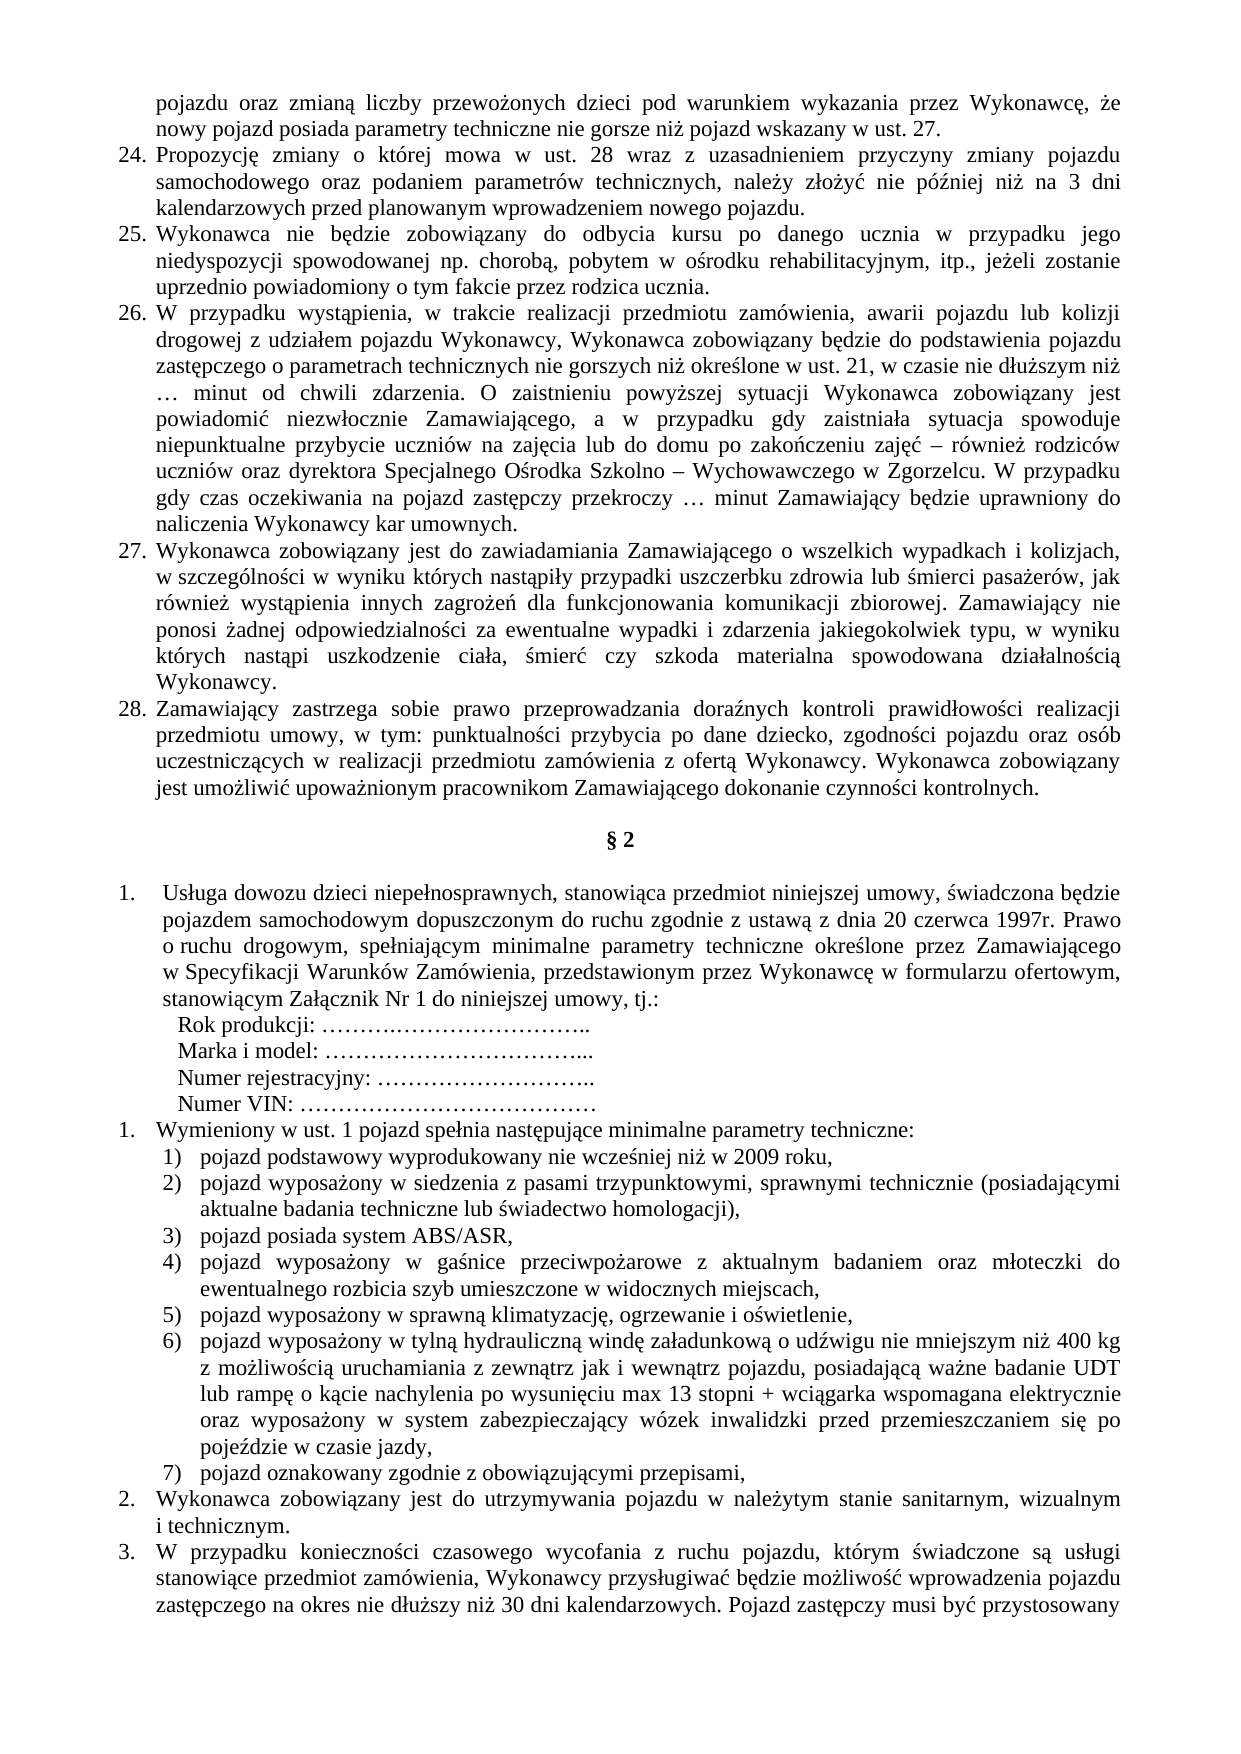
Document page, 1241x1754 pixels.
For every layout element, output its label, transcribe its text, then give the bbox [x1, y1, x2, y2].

list Propozycję zmiany o której mowa w ust. 28 wraz z uzasadnieniem przyczyny zmiany pojazdu samochodowego oraz podaniem parametrów technicznych, należy złożyć nie później niż na 3 dni kalendarzowych przed planowanym wprowadzeniem nowego pojazdu. [118, 141, 1122, 220]
list Marka i model: ……………………………... [177, 1037, 1122, 1064]
list pojazd posiada system ABS/ASR, [162, 1222, 1122, 1248]
list pojazd wyposażony w tylną hydrauliczną windę załadunkową o udźwigu nie mniejszym niż 400 kg z możliwością uruchamiania z zewnątrz jak i wewnątrz pojazdu, posiadającą ważne badanie UDT lub rampę o kącie nachylenia po wysunięciu max 13 stopni + wciągarka wspomagana elektrycznie oraz wyposażony w system zabezpieczający wózek inwalidzki przed przemieszczaniem się po pojeździe w czasie jazdy, [162, 1327, 1122, 1459]
list Wykonawca zobowiązany jest do zawiadamiania Zamawiającego o wszelkich wypadkach i kolizjach, w szczególności w wyniku których nastąpiły przypadki uszczerbku zdrowia lub śmierci pasażerów, jak również wystąpienia innych zagrożeń dla funkcjonowania komunikacji zbiorowej. Zamawiający nie ponosi żadnej odpowiedzialności za ewentualne wypadki i zdarzenia jakiegokolwiek typu, w wyniku których nastąpi uszkodzenie ciała, śmierć czy szkoda materialna spowodowana działalnością Wykonawcy. [118, 537, 1122, 695]
list pojazd wyposażony w sprawną klimatyzację, ogrzewanie i oświetlenie, [162, 1301, 1122, 1327]
list pojazd wyposażony w gaśnice przeciwpożarowe z aktualnym badaniem oraz młoteczki do ewentualnego rozbicia szyb umieszczone w widocznych miejscach, [162, 1248, 1122, 1301]
list Wykonawca nie będzie zobowiązany do odbycia kursu po danego ucznia w przypadku jego niedyspozycji spowodowanej np. chorobą, pobytem w ośrodku rehabilitacyjnym, itp., jeżeli zostanie uprzednio powiadomiony o tym fakcie przez rodzica ucznia. [118, 220, 1122, 299]
list Zamawiający zastrzega sobie prawo przeprowadzania doraźnych kontroli prawidłowości realizacji przedmiotu umowy, w tym: punktualności przybycia po dane dziecko, zgodności pojazdu oraz osób uczestniczących w realizacji przedmiotu zamówienia z ofertą Wykonawcy. Wykonawca zobowiązany jest umożliwić upoważnionym pracownikom Zamawiającego dokonanie czynności kontrolnych. [118, 695, 1122, 800]
list pojazd podstawowy wyprodukowany nie wcześniej niż w 2009 roku, [162, 1143, 1122, 1169]
list Usługa dowozu dzieci niepełnosprawnych, stanowiąca przedmiot niniejszej umowy, świadczona będzie pojazdem samochodowym dopuszczonym do ruchu zgodnie z ustawą z dnia 20 czerwca 1997r. Prawo o ruchu drogowym, spełniającym minimalne parametry techniczne określone przez Zamawiającego w Specyfikacji Warunków Zamówienia, przedstawionym przez Wykonawcę w formularzu ofertowym, stanowiącym Załącznik Nr 1 do niniejszej umowy, tj.: [118, 879, 1122, 1011]
list W przypadku wystąpienia, w trakcie realizacji przedmiotu zamówienia, awarii pojazdu lub kolizji drogowej z udziałem pojazdu Wykonawcy, Wykonawca zobowiązany będzie do podstawienia pojazdu zastępczego o parametrach technicznych nie gorszych niż określone w ust. 21, w czasie nie dłuższym niż … minut od chwili zdarzenia. O zaistnieniu powyższej sytuacji Wykonawca zobowiązany jest powiadomić niezwłocznie Zamawiającego, a w przypadku gdy zaistniała sytuacja spowoduje niepunktualne przybycie uczniów na zajęcia lub do domu po zakończeniu zajęć – również rodziców uczniów oraz dyrektora Specjalnego Ośrodka Szkolno – Wychowawczego w Zgorzelcu. W przypadku gdy czas oczekiwania na pojazd zastępczy przekroczy … minut Zamawiający będzie uprawniony do naliczenia Wykonawcy kar umownych. [118, 299, 1122, 537]
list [118, 1538, 1122, 1617]
list Numer rejestracyjny: ……………………….. [177, 1064, 1122, 1090]
list Wykonawca zobowiązany jest do utrzymywania pojazdu w należytym stanie sanitarnym, wizualnym i technicznym. [118, 1485, 1122, 1538]
list pojazd wyposażony w siedzenia z pasami trzypunktowymi, sprawnymi technicznie (posiadającymi aktualne badania techniczne lub świadectwo homologacji), [162, 1169, 1122, 1222]
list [118, 89, 1122, 141]
list pojazd oznakowany zgodnie z obowiązującymi przepisami, [162, 1459, 1122, 1485]
list Wymieniony w ust. 1 pojazd spełnia następujące minimalne parametry techniczne: [118, 1116, 1122, 1143]
text § 2 [118, 827, 1122, 853]
list Numer VIN: ………………………………… [177, 1090, 1122, 1116]
list Rok produkcji: ……….…………………….. [177, 1011, 1122, 1037]
